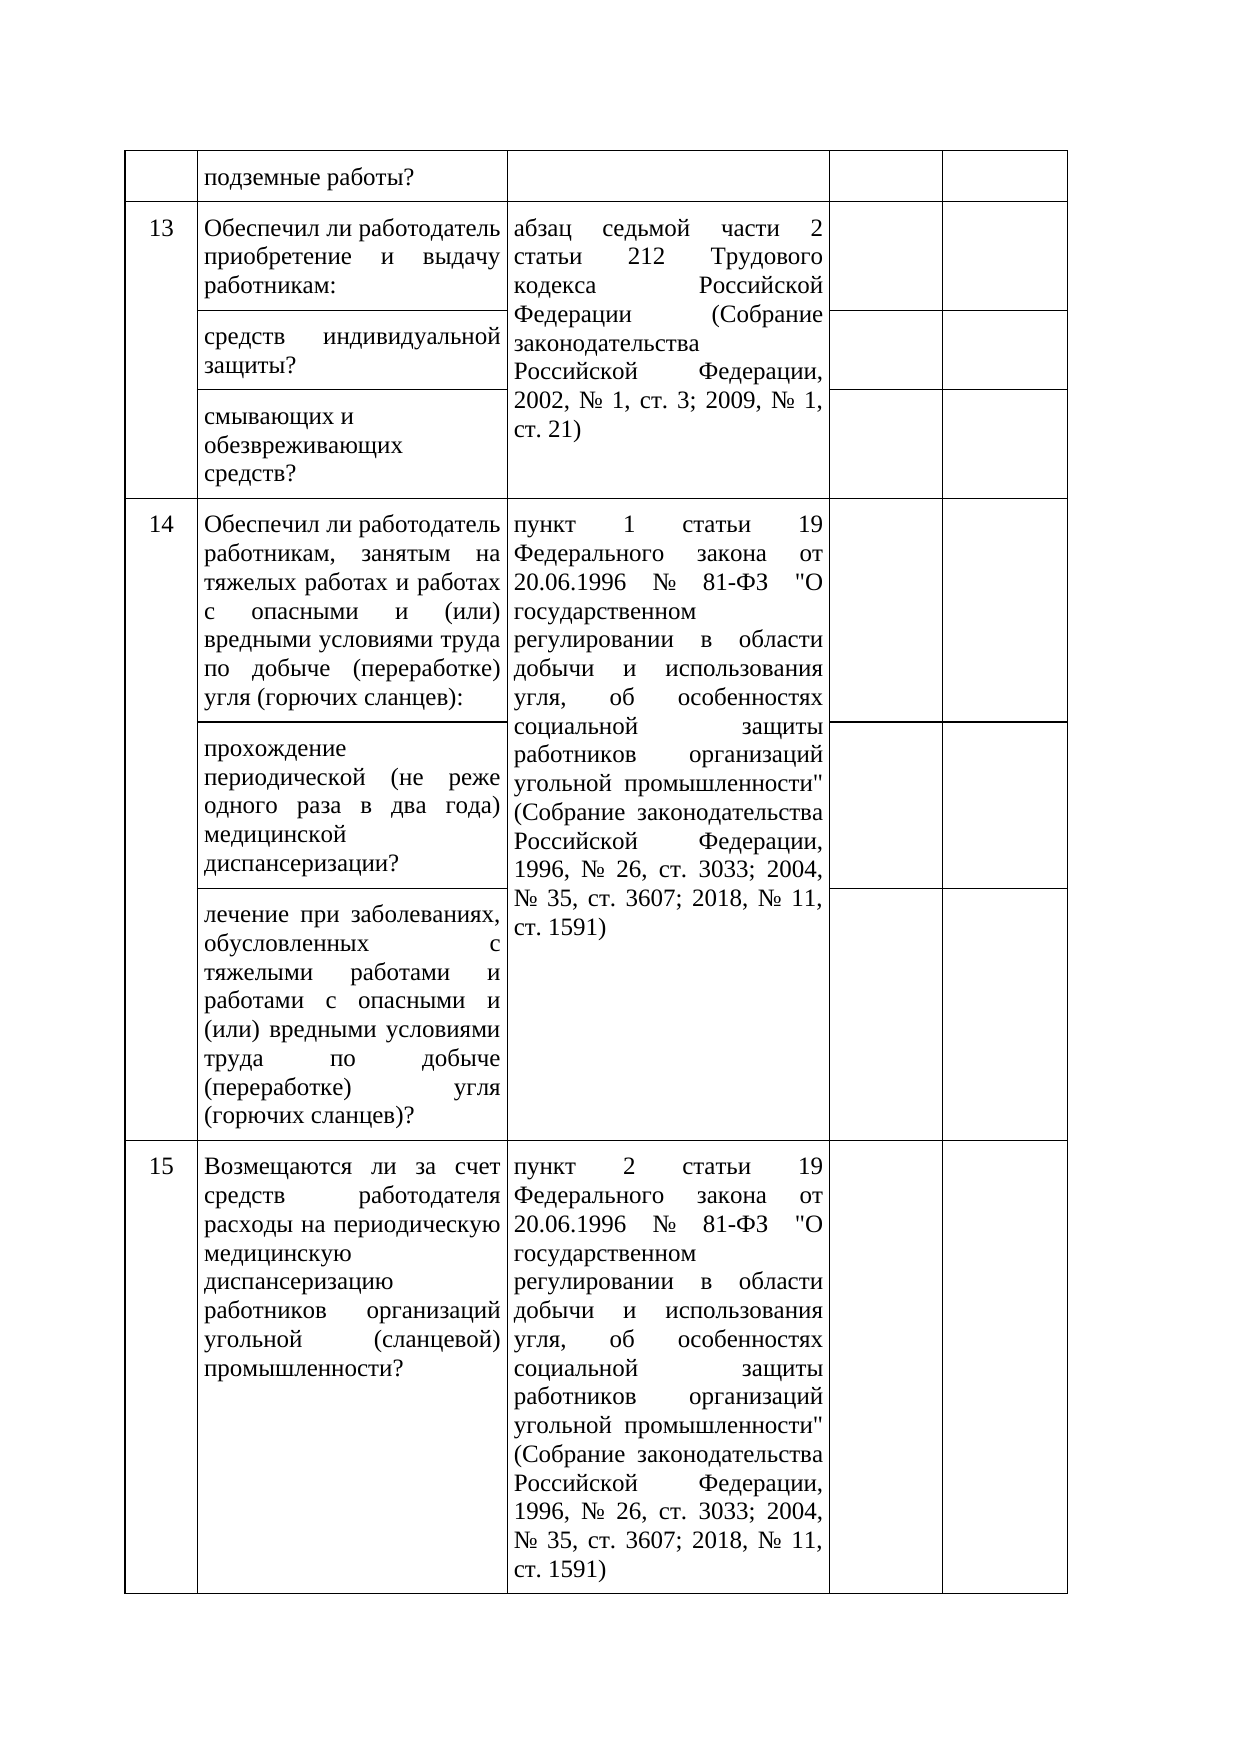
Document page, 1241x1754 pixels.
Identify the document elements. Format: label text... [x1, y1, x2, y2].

table_cell [943, 499, 1067, 721]
table_cell Возмещаются ли за счет средств работодателя расходы на периодическую медицинскую диспансеризацию работников организаций угольной (сланцевой) промышленности? [198, 1141, 507, 1593]
table_cell [830, 202, 942, 309]
table_cell [943, 202, 1067, 309]
table_cell [943, 390, 1067, 498]
table_cell [830, 151, 942, 201]
table_cell прохождение периодической (не реже одного раза в два года) медицинской диспансеризации? [198, 723, 507, 887]
table_cell [943, 151, 1067, 201]
table_cell [830, 723, 942, 887]
table_cell 15 [126, 1141, 197, 1593]
table_cell 12 [126, 151, 197, 201]
table_cell [830, 499, 942, 721]
table_cell пункт 1 статьи 19 Федерального закона от 20.06.1996 № 81-ФЗ "О государственном регулировании в области добычи и использования угля, об особенностях социальной защиты работников организаций угольной промышленности" (Собрание законодательства Российской Федерации, 1996, № 26, ст. 3033; 2004, № 35, ст. 3607; 2018, № 11, ст. 1591) [508, 499, 829, 1140]
table_cell Обеспечил ли работодатель работникам, занятым на тяжелых работах и работах с опасными и (или) вредными условиями труда по добыче (переработке) угля (горючих сланцев): [198, 499, 507, 721]
table_cell [943, 1141, 1067, 1593]
table_cell средств индивидуальной защиты? [198, 311, 507, 389]
table_cell 13 [126, 202, 197, 498]
table_cell смывающих и обезвреживающих средств? [198, 390, 507, 498]
table_cell [830, 889, 942, 1140]
table_cell [943, 889, 1067, 1140]
table_cell абзац седьмой части 2 статьи 212 Трудового кодекса Российской Федерации (Собрание законодательства Российской Федерации, 2002, № 1, ст. 3; 2009, № 1, ст. 21) [508, 202, 829, 498]
table_cell [830, 390, 942, 498]
table_cell лечение при заболеваниях, обусловленных с тяжелыми работами и работами с опасными и (или) вредными условиями труда по добыче (переработке) угля (горючих сланцев)? [198, 889, 507, 1140]
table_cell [198, 151, 507, 201]
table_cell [508, 151, 829, 201]
table_cell 14 [126, 499, 197, 1140]
table_cell [943, 311, 1067, 389]
table_cell [830, 1141, 942, 1593]
table_cell [943, 723, 1067, 887]
table_cell пункт 2 статьи 19 Федерального закона от 20.06.1996 № 81-ФЗ "О государственном регулировании в области добычи и использования угля, об особенностях социальной защиты работников организаций угольной промышленности" (Собрание законодательства Российской Федерации, 1996, № 26, ст. 3033; 2004, № 35, ст. 3607; 2018, № 11, ст. 1591) [508, 1141, 829, 1593]
table_cell [830, 311, 942, 389]
table_cell Обеспечил ли работодатель приобретение и выдачу работникам: [198, 202, 507, 309]
